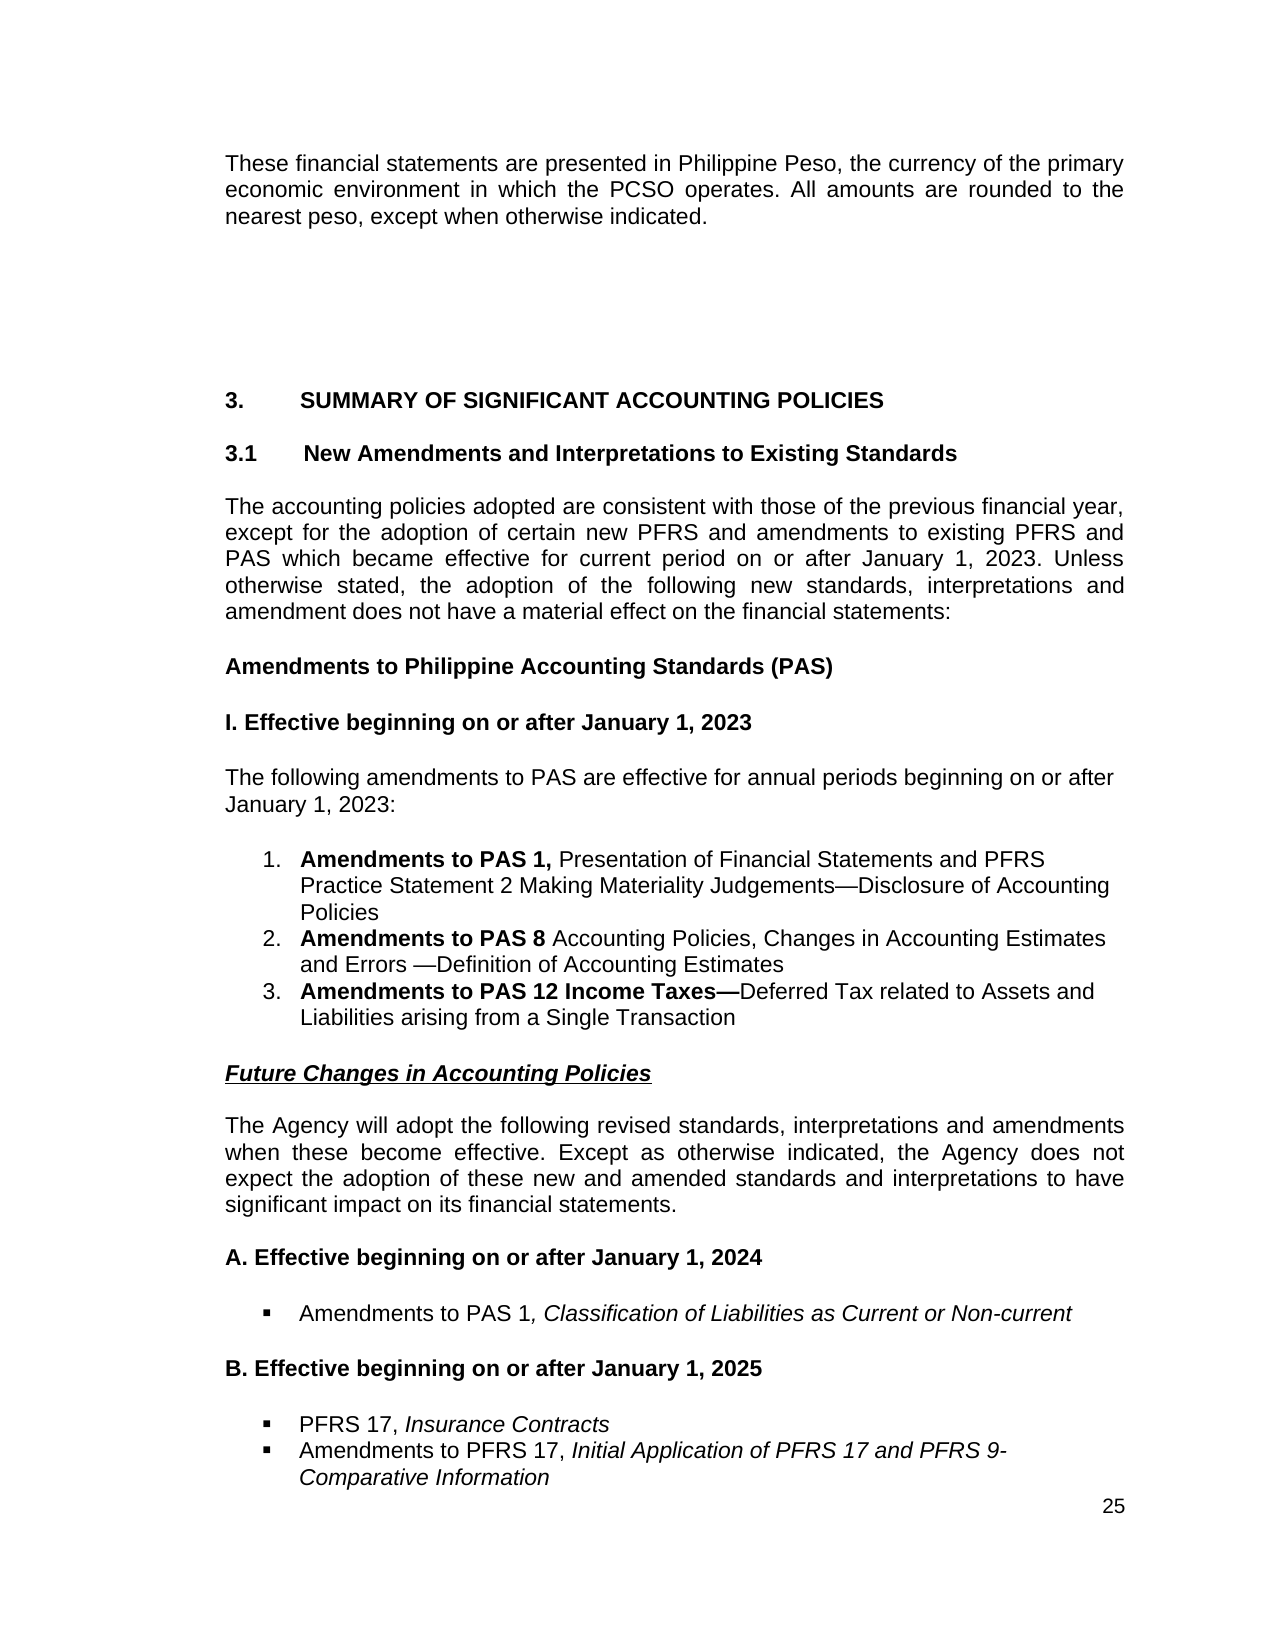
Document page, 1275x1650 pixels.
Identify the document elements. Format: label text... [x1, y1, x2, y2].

list Amendments to PAS 8 Accounting Policies, Changes in Accounting Estimates and Errors —Definition of Accounting Estimates [262, 925, 1125, 978]
text Amendments to Philippine Accounting Standards (PAS) [225, 653, 1125, 679]
list Amendments to PAS 12 Income Taxes—Deferred Tax related to Assets and Liabilities arising from a Single Transaction [262, 978, 1125, 1031]
text The following amendments to PAS are effective for annual periods beginning on or after January 1, 2023: [225, 764, 1125, 817]
list PFRS 17, Insurance Contracts [261, 1411, 1125, 1437]
text The accounting policies adopted are consistent with those of the previous financial year, except for the adoption of certain new PFRS and amendments to existing PFRS and PAS which became effective for current period on or after January 1, 2023. Unless otherwise stated, the adoption of the following new standards, interpretations and amendment does not have a material effect on the financial statements: [225, 493, 1125, 624]
text Future Changes in Accounting Policies [225, 1060, 1125, 1086]
text A. Effective beginning on or after January 1, 2024 [225, 1244, 1125, 1271]
text B. Effective beginning on or after January 1, 2025 [225, 1355, 1125, 1382]
text These financial statements are presented in Philippine Peso, the currency of the primary economic environment in which the PCSO operates. All amounts are rounded to the nearest peso, except when otherwise indicated. [225, 150, 1125, 229]
list Amendments to PFRS 17, Initial Application of PFRS 17 and PFRS 9-Comparative Information [261, 1437, 1125, 1490]
list SUMMARY OF SIGNIFICANT ACCOUNTING POLICIES [225, 387, 1125, 413]
list Amendments to PAS 1, Classification of Liabilities as Current or Non-current [261, 1300, 1125, 1326]
text I. Effective beginning on or after January 1, 2023 [225, 709, 1125, 735]
list New Amendments and Interpretations to Existing Standards [225, 440, 1125, 466]
text The Agency will adopt the following revised standards, interpretations and amendments when these become effective. Except as otherwise indicated, the Agency does not expect the adoption of these new and amended standards and interpretations to have significant impact on its financial statements. [225, 1112, 1125, 1218]
list Amendments to PAS 1, Presentation of Financial Statements and PFRS Practice Statement 2 Making Materiality Judgements—Disclosure of Accounting Policies [262, 846, 1125, 925]
